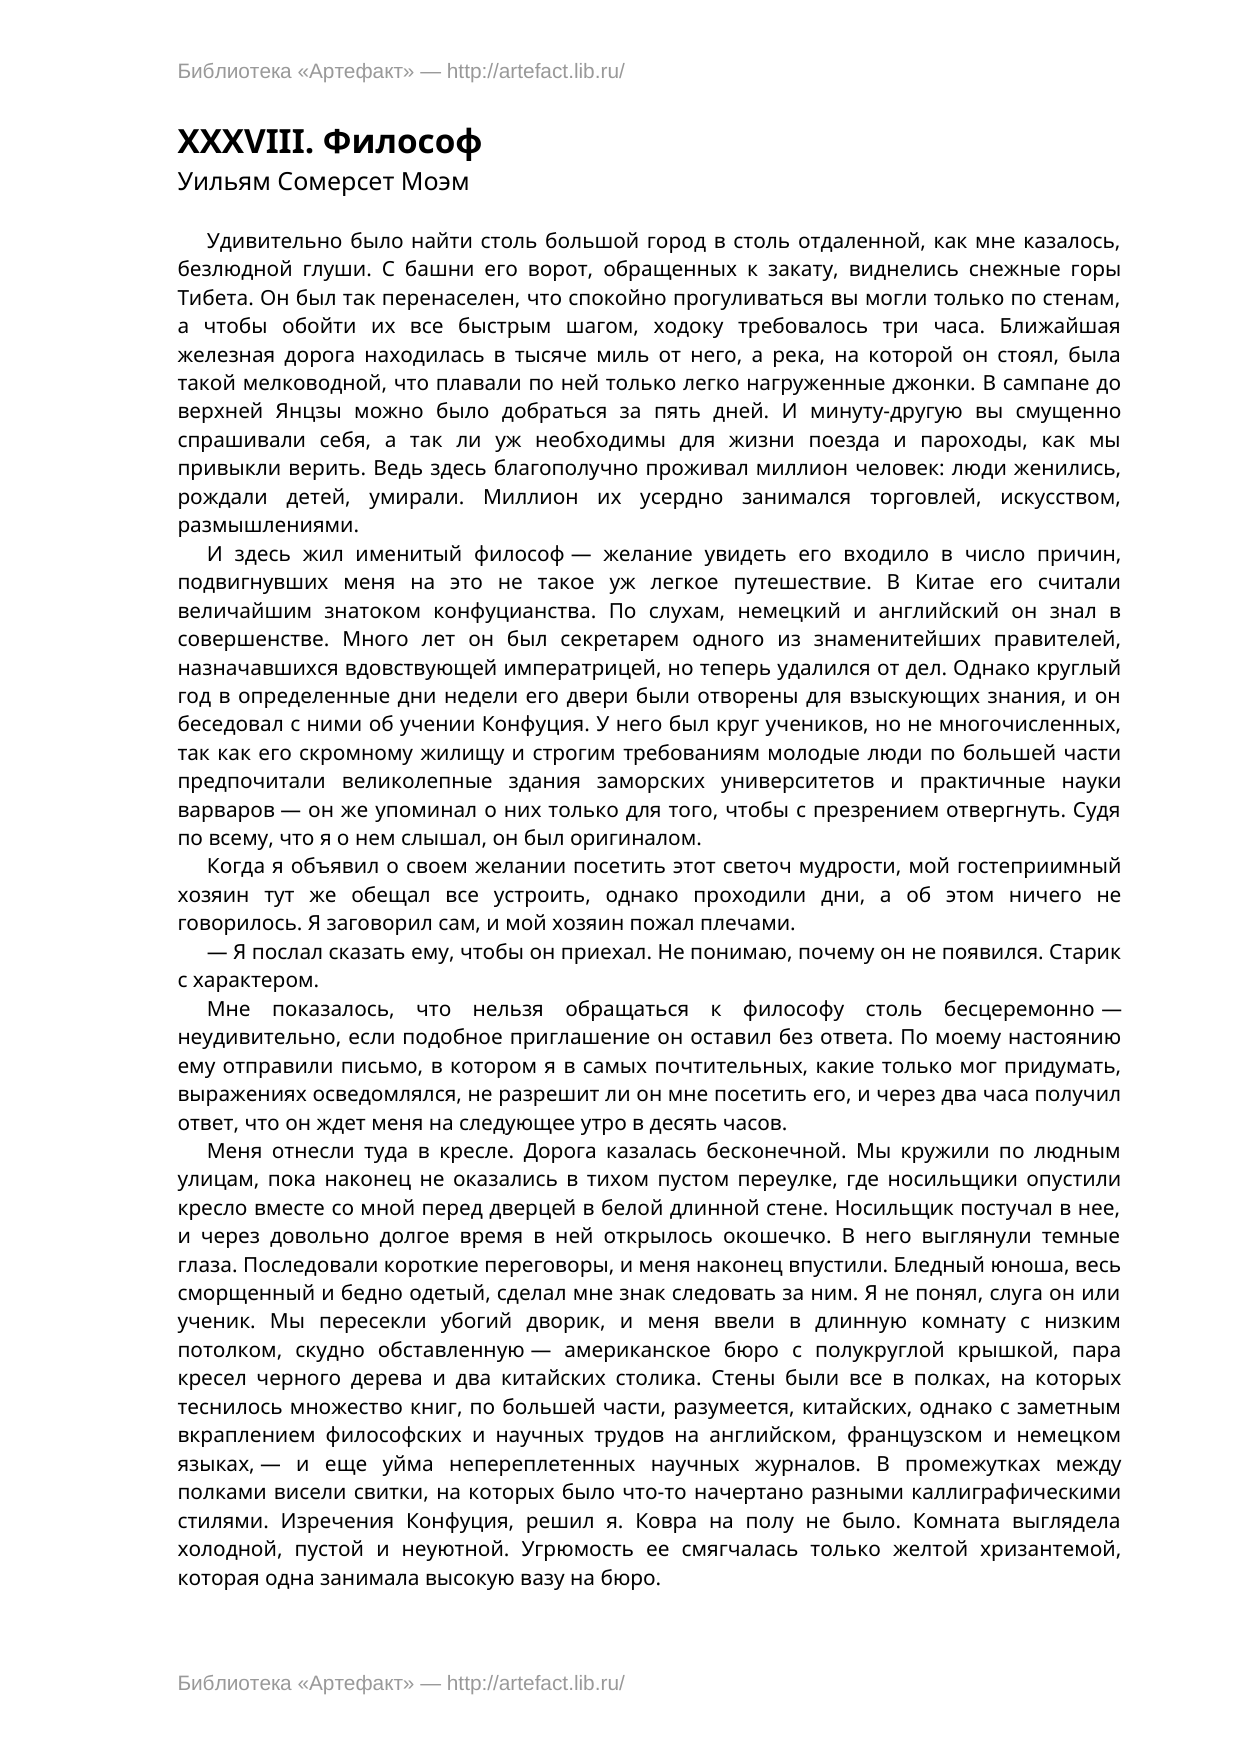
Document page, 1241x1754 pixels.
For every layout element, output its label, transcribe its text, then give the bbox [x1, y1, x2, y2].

subtitle XXXVIII. Философ [177, 118, 1122, 163]
text И здесь жил именитый философ — желание увидеть его входило в число причин, подвигнувших меня на это не такое уж легкое путешествие. В Китае его считали величайшим знатоком конфуцианства. По слухам, немецкий и английский он знал в совершенстве. Много лет он был секретарем одного из знаменитейших правителей, назначавшихся вдовствующей императрицей, но теперь удалился от дел. Однако круглый год в определенные дни недели его двери были отворены для взыскующих знания, и он беседовал с ними об учении Конфуция. У него был круг учеников, но не многочисленных, так как его скромному жилищу и строгим требованиям молодые люди по большей части предпочитали великолепные здания заморских университетов и практичные науки варваров — он же упоминал о них только для того, чтобы с презрением отвергнуть. Судя по всему, что я о нем слышал, он был оригиналом. [177, 539, 1122, 852]
subtitle Уильям Сомерсет Моэм [177, 163, 1122, 198]
text Меня отнесли туда в кресле. Дорога казалась бесконечной. Мы кружили по людным улицам, пока наконец не оказались в тихом пустом переулке, где носильщики опустили кресло вместе со мной перед дверцей в белой длинной стене. Носильщик постучал в нее, и через довольно долгое время в ней открылось окошечко. В него выглянули темные глаза. Последовали короткие переговоры, и меня наконец впустили. Бледный юноша, весь сморщенный и бедно одетый, сделал мне знак следовать за ним. Я не понял, слуга он или ученик. Мы пересекли убогий дворик, и меня ввели в длинную комнату с низким потолком, скудно обставленную — американское бюро с полукруглой крышкой, пара кресел черного дерева и два китайских столика. Стены были все в полках, на которых теснилось множество книг, по большей части, разумеется, китайских, однако с заметным вкраплением философских и научных трудов на английском, французском и немецком языках, — и еще уйма непереплетенных научных журналов. В промежутках между полками висели свитки, на которых было что-то начертано разными каллиграфическими стилями. Изречения Конфуция, решил я. Ковра на полу не было. Комната выглядела холодной, пустой и неуютной. Угрюмость ее смягчалась только желтой хризантемой, которая одна занимала высокую вазу на бюро. [177, 1136, 1122, 1591]
text Мне показалось, что нельзя обращаться к философу столь бесцеремонно — неудивительно, если подобное приглашение он оставил без ответа. По моему настоянию ему отправили письмо, в котором я в самых почтительных, какие только мог придумать, выражениях осведомлялся, не разрешит ли он мне посетить его, и через два часа получил ответ, что он ждет меня на следующее утро в десять часов. [177, 994, 1122, 1136]
text — Я послал сказать ему, чтобы он приехал. Не понимаю, почему он не появился. Старик с характером. [177, 937, 1122, 994]
text Когда я объявил о своем желании посетить этот светоч мудрости, мой гостеприимный хозяин тут же обещал все устроить, однако проходили дни, а об этом ничего не говорилось. Я заговорил сам, и мой хозяин пожал плечами. [177, 852, 1122, 937]
text Удивительно было найти столь большой город в столь отдаленной, как мне казалось, безлюдной глуши. С башни его ворот, обращенных к закату, виднелись снежные горы Тибета. Он был так перенаселен, что спокойно прогуливаться вы могли только по стенам, а чтобы обойти их все быстрым шагом, ходоку требовалось три часа. Ближайшая железная дорога находилась в тысяче миль от него, а река, на которой он стоял, была такой мелководной, что плавали по ней только легко нагруженные джонки. В сампане до верхней Янцзы можно было добраться за пять дней. И минуту-другую вы смущенно спрашивали себя, а так ли уж необходимы для жизни поезда и пароходы, как мы привыкли верить. Ведь здесь благополучно проживал миллион человек: люди женились, рождали детей, умирали. Миллион их усердно занимался торговлей, искусством, размышлениями. [177, 226, 1122, 539]
